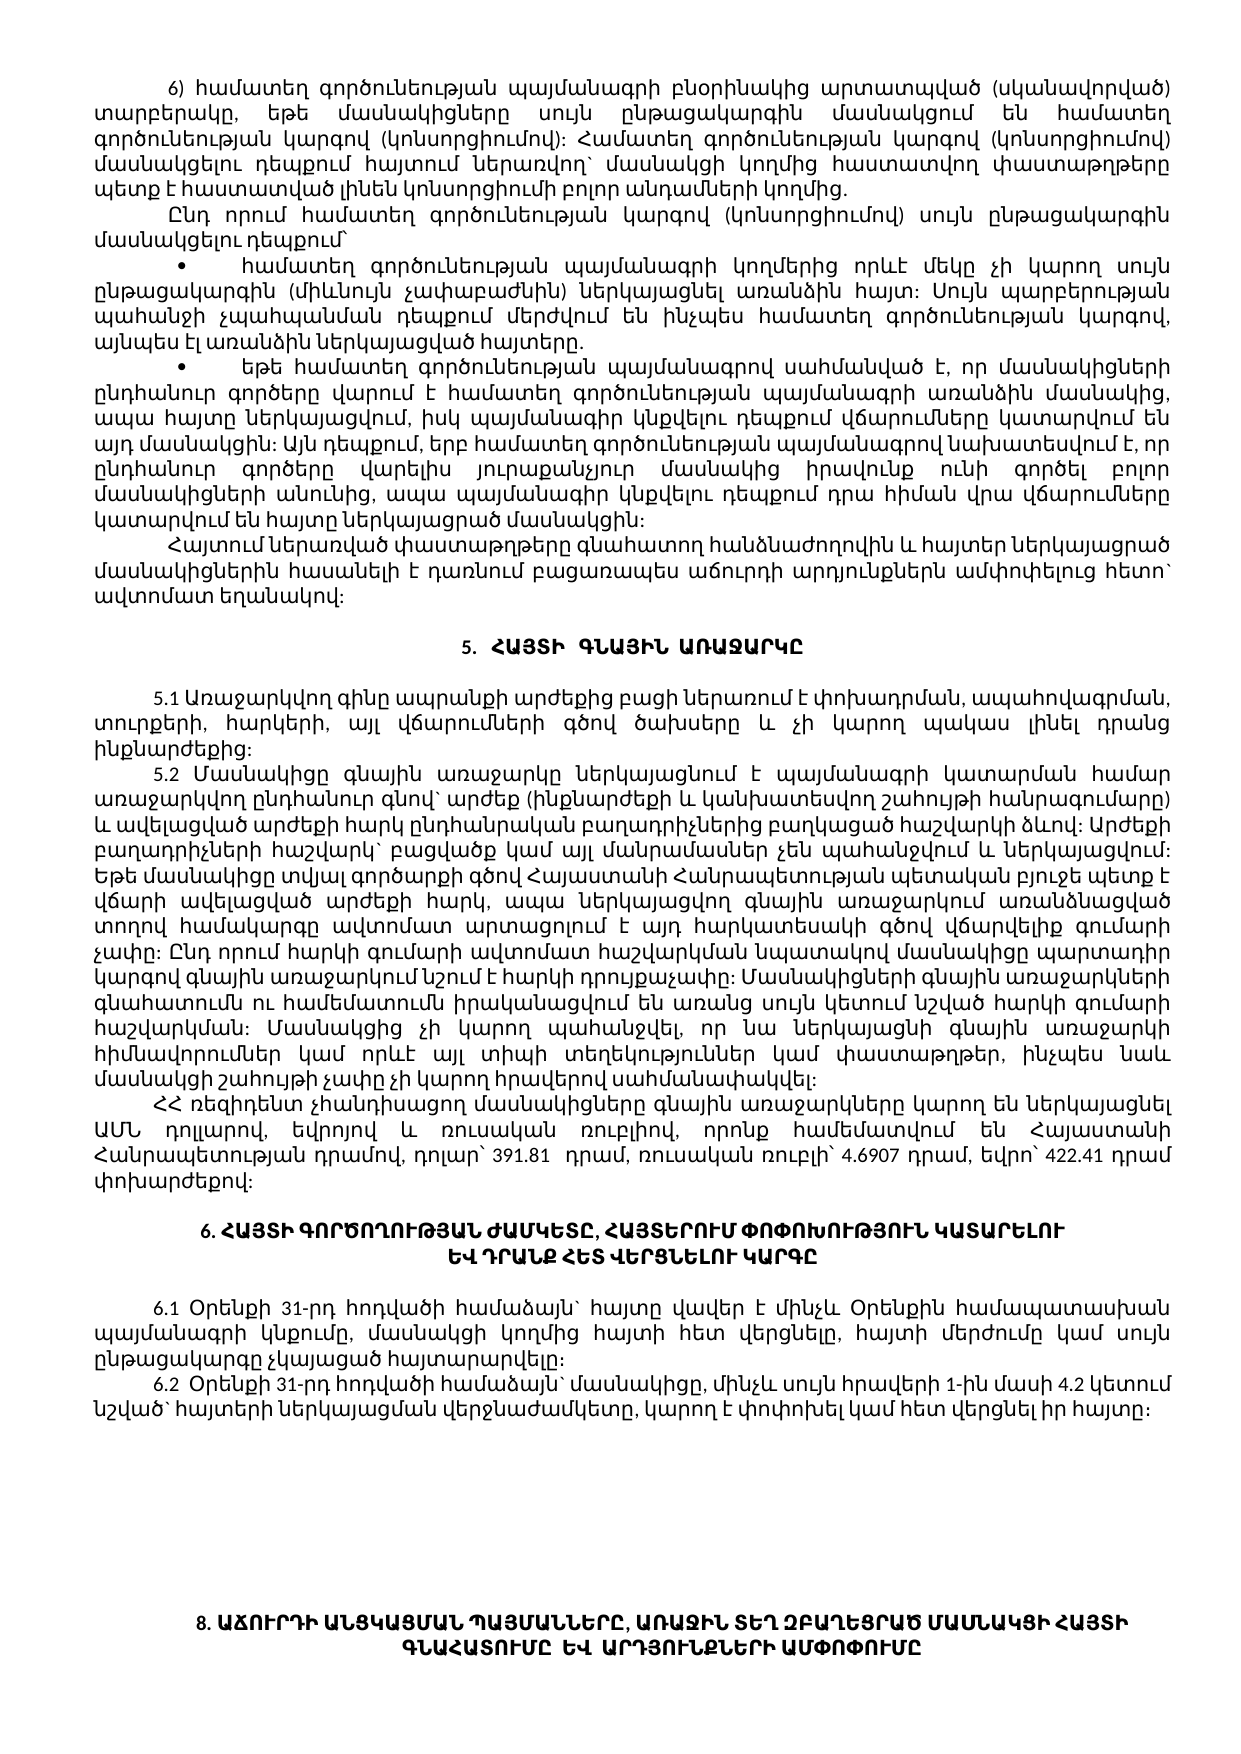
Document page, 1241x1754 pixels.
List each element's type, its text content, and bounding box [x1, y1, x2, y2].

list համատեղ գործունեության պայմանագրի կողմերից որևէ մեկը չի կարող սույն ընթացակարգին (միևնույն չափաբաժնին) ներկայացնել առանձին հայտ: Սույն պարբերության պահանջի չպահպանման դեպքում մերժվում են ինչպես համատեղ գործունեության կարգով, այնպես էլ առանձին ներկայացված հայտերը. [94, 253, 1171, 354]
text 6.1 Օրենքի 31-րդ հոդվածի համաձայն` հայտը վավեր է մինչև Օրենքին համապատասխան պայմանագրի կնքումը, մասնակցի կողմից հայտի հետ վերցնելը, հայտի մերժումը կամ սույն ընթացակարգը չկայացած հայտարարվելը։ [94, 1295, 1171, 1371]
text 8. ԱՃՈՒՐԴԻ ԱՆՑԿԱՑՄԱՆ ՊԱՅՄԱՆՆԵՐԸ, ԱՌԱՋԻՆ ՏԵՂ ԶԲԱՂԵՑՐԱԾ ՄԱՍՆԱԿՑԻ ՀԱՅՏԻ [94, 1610, 1171, 1635]
text ՀՀ ռեզիդենտ չհանդիսացող մասնակիցները գնային առաջարկները կարող են ներկայացնել ԱՄՆ դոլլարով, եվրոյով և ռուսական ռուբլիով, որոնք համեմատվում են Հայաստանի Հանրապետության դրամով, դոլար՝ 391.81 դրամ, ռուսական ռուբլի՝ 4.6907 դրամ, եվրո՝ 422.41 դրամ փոխարժեքով: [94, 1092, 1171, 1193]
text ԵՎ ԴՐԱՆՔ ՀԵՏ ՎԵՐՑՆԵԼՈՒ ԿԱՐԳԸ [94, 1244, 1171, 1269]
text 6. ՀԱՅՏԻ ԳՈՐԾՈՂՈՒԹՅԱՆ ԺԱՄԿԵՏԸ, ՀԱՅՏԵՐՈՒՄ ՓՈՓՈԽՈՒԹՅՈՒՆ ԿԱՏԱՐԵԼՈՒ [94, 1219, 1171, 1244]
text ԳՆԱՀԱՏՈՒՄԸ ԵՎ ԱՐԴՅՈՒՆՔՆԵՐԻ ԱՄՓՈՓՈՒՄԸ [94, 1635, 1171, 1661]
text Հայտում ներառված փաստաթղթերը գնահատող հանձնաժողովին և հայտեր ներկայացրած մասնակիցներին հասանելի է դառնում բացառապես աճուրդի արդյունքներն ամփոփելուց հետո` ավտոմատ եղանակով: [94, 532, 1171, 609]
text 6) համատեղ գործունեության պայմանագրի բնօրինակից արտատպված (սկանավորված) տարբերակը, եթե մասնակիցները սույն ընթացակարգին մասնակցում են համատեղ գործունեության կարգով (կոնսորցիումով): Համատեղ գործունեության կարգով (կոնսորցիումով) մասնակցելու դեպքում հայտում ներառվող` մասնակցի կողմից հաստատվող փաստաթղթերը պետք է հաստատված լինեն կոնսորցիումի բոլոր անդամների կողմից. [94, 75, 1171, 202]
text Ընդ որում համատեղ գործունեության կարգով (կոնսորցիումով) սույն ընթացակարգին մասնակցելու դեպքում՝ [94, 202, 1171, 253]
text 5.1 Առաջարկվող գինը ապրանքի արժեքից բացի ներառում է փոխադրման, ապահովագրման, տուրքերի, հարկերի, այլ վճարումների գծով ծախսերը և չի կարող պակաս լինել դրանց ինքնարժեքից: [94, 685, 1171, 761]
list եթե համատեղ գործունեության պայմանագրով սահմանված է, որ մասնակիցների ընդհանուր գործերը վարում է համատեղ գործունեության պայմանագրի առանձին մասնակից, ապա հայտը ներկայացվում, իսկ պայմանագիր կնքվելու դեպքում վճարումները կատարվում են այդ մասնակցին: Այն դեպքում, երբ համատեղ գործունեության պայմանագրով նախատեսվում է, որ ընդհանուր գործերը վարելիս յուրաքանչյուր մասնակից իրավունք ունի գործել բոլոր մասնակիցների անունից, ապա պայմանագիր կնքվելու դեպքում դրա հիման վրա վճարումները կատարվում են հայտը ներկայացրած մասնակցին: [94, 354, 1171, 532]
text 6.2 Օրենքի 31-րդ հոդվածի համաձայն` մասնակիցը, մինչև սույն հրավերի 1-ին մասի 4.2 կետում նշված` հայտերի ներկայացման վերջնաժամկետը, կարող է փոփոխել կամ հետ վերցնել իր հայտը։ [94, 1371, 1171, 1422]
text 5. ՀԱՅՏԻ ԳՆԱՅԻՆ ԱՌԱՋԱՐԿԸ [94, 634, 1171, 659]
text 5.2 Մասնակիցը գնային առաջարկը ներկայացնում է պայմանագրի կատարման համար առաջարկվող ընդհանուր գնով` արժեք (ինքնարժեքի և կանխատեսվող շահույթի հանրագումարը) և ավելացված արժեքի հարկ ընդհանրական բաղադրիչներից բաղկացած հաշվարկի ձևով: Արժեքի բաղադրիչների հաշվարկ` բացվածք կամ այլ մանրամասներ չեն պահանջվում և ներկայացվում: Եթե մասնակիցը տվյալ գործարքի գծով Հայաստանի Հանրապետության պետական բյուջե պետք է վճարի ավելացված արժեքի հարկ, ապա ներկայացվող գնային առաջարկում առանձնացված տողով համակարգը ավտոմատ արտացոլում է այդ հարկատեսակի գծով վճարվելիք գումարի չափը: Ընդ որում հարկի գումարի ավտոմատ հաշվարկման նպատակով մասնակիցը պարտադիր կարգով գնային առաջարկում նշում է հարկի դրույքաչափը: Մասնակիցների գնային առաջարկների գնահատումն ու համեմատումն իրականացվում են առանց սույն կետում նշված հարկի գումարի հաշվարկման: Մասնակցից չի կարող պահանջվել, որ նա ներկայացնի գնային առաջարկի հիմնավորումներ կամ որևէ այլ տիպի տեղեկություններ կամ փաստաթղթեր, ինչպես նաև մասնակցի շահույթի չափը չի կարող հրավերով սահմանափակվել: [94, 761, 1171, 1092]
